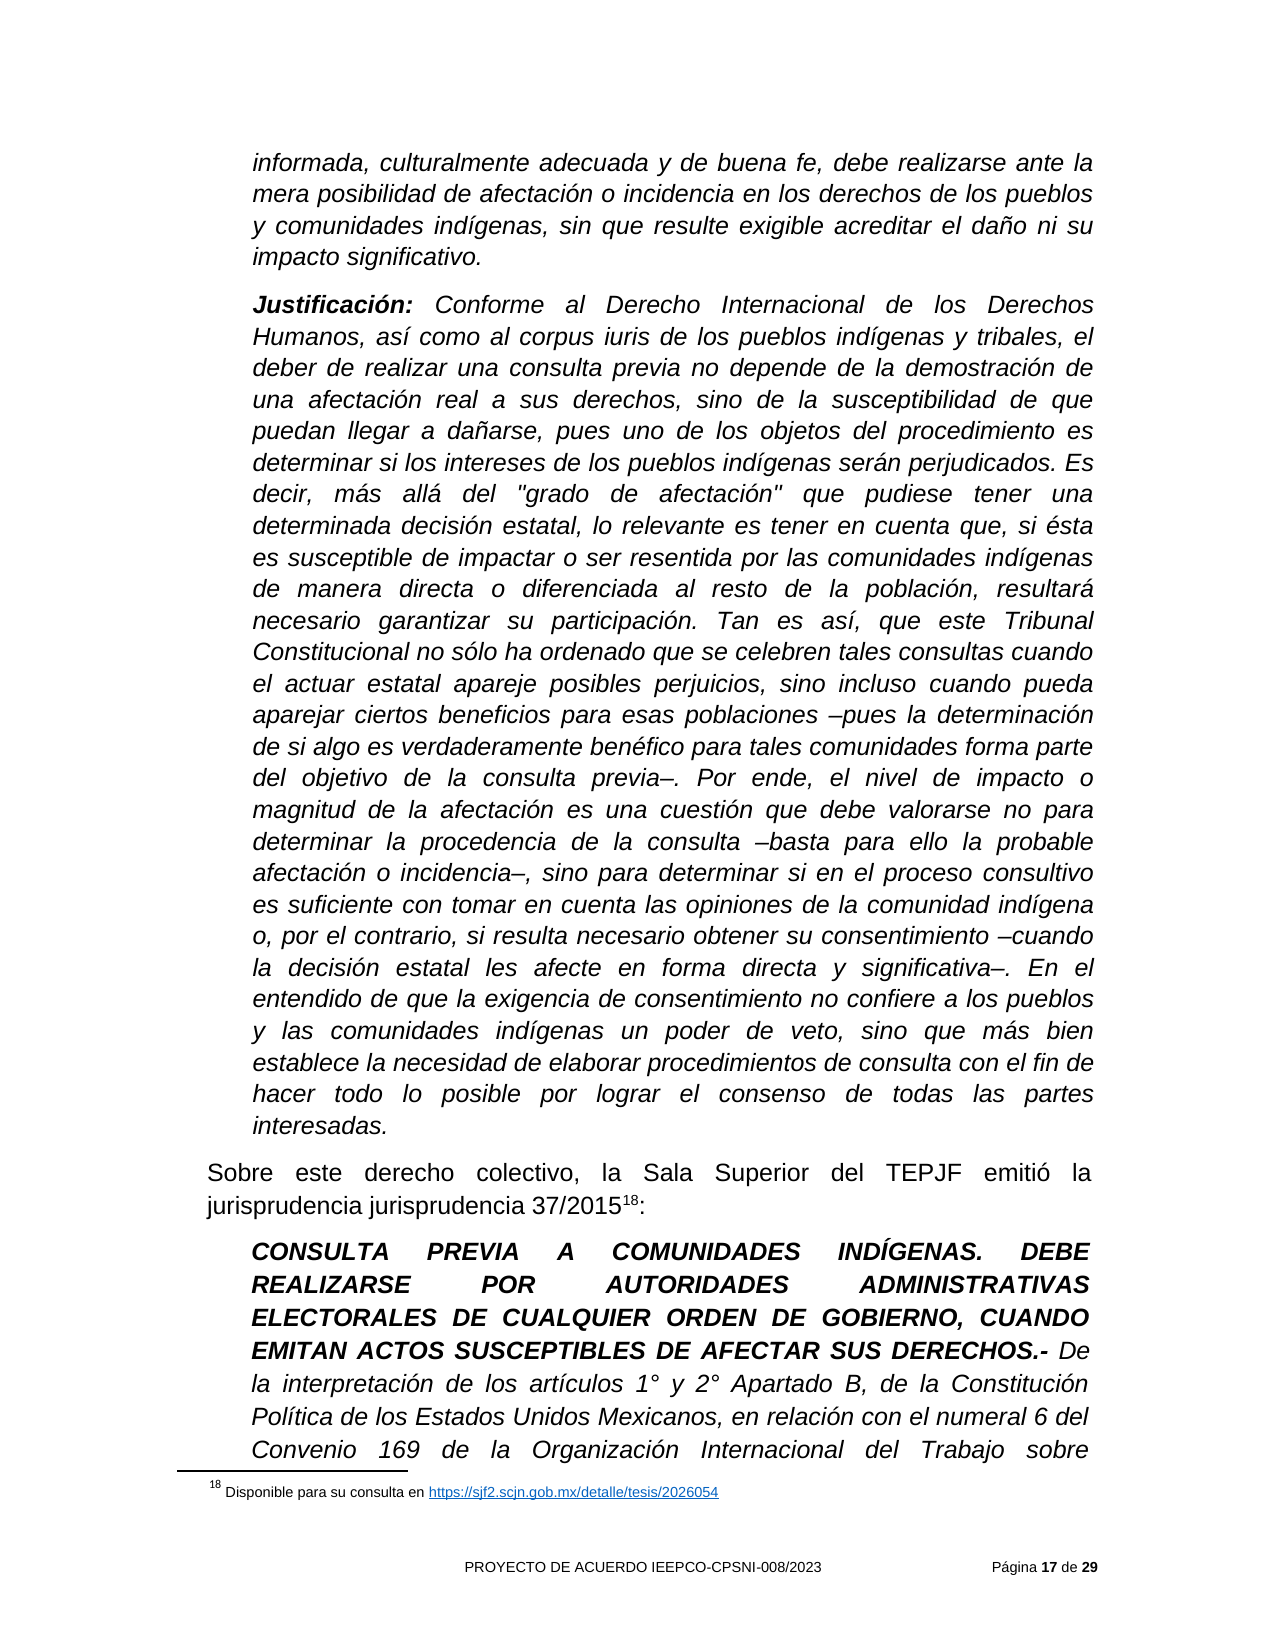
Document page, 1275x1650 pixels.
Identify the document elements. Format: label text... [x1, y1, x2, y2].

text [251, 1237, 1093, 1464]
text Sobre este derecho colectivo, la Sala Superior del TEPJF emitió la jurisprudencia jurisprudencia 37/2015: [207, 1158, 1093, 1220]
text Justificación: Conforme al Derecho Internacional de los Derechos Humanos, así como al corpus iuris de los pueblos indígenas y tribales, el deber de realizar una consulta previa no depende de la demostración de una afectación real a sus derechos, sino de la susceptibilidad de que puedan llegar a dañarse, pues uno de los objetos del procedimiento es determinar si los intereses de los pueblos indígenas serán perjudicados. Es decir, más allá del "grado de afectación" que pudiese tener una determinada decisión estatal, lo relevante es tener en cuenta que, si ésta es susceptible de impactar o ser resentida por las comunidades indígenas de manera directa o diferenciada al resto de la población, resultará necesario garantizar su participación. Tan es así, que este Tribunal Constitucional no sólo ha ordenado que se celebren tales consultas cuando el actuar estatal apareje posibles perjuicios, sino incluso cuando pueda aparejar ciertos beneficios para esas poblaciones –pues la determinación de si algo es verdaderamente benéfico para tales comunidades forma parte del objetivo de la consulta previa–. Por ende, el nivel de impacto o magnitud de la afectación es una cuestión que debe valorarse no para determinar la procedencia de la consulta –basta para ello la probable afectación o incidencia–, sino para determinar si en el proceso consultivo es suficiente con tomar en cuenta las opiniones de la comunidad indígena o, por el contrario, si resulta necesario obtener su consentimiento –cuando la decisión estatal les afecte en forma directa y significativa–. En el entendido de que la exigencia de consentimiento no confiere a los pueblos y las comunidades indígenas un poder de veto, sino que más bien establece la necesidad de elaborar procedimientos de consulta con el fin de hacer todo lo posible por lograr el consenso de todas las partes interesadas. [252, 290, 1098, 1139]
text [252, 148, 1098, 271]
